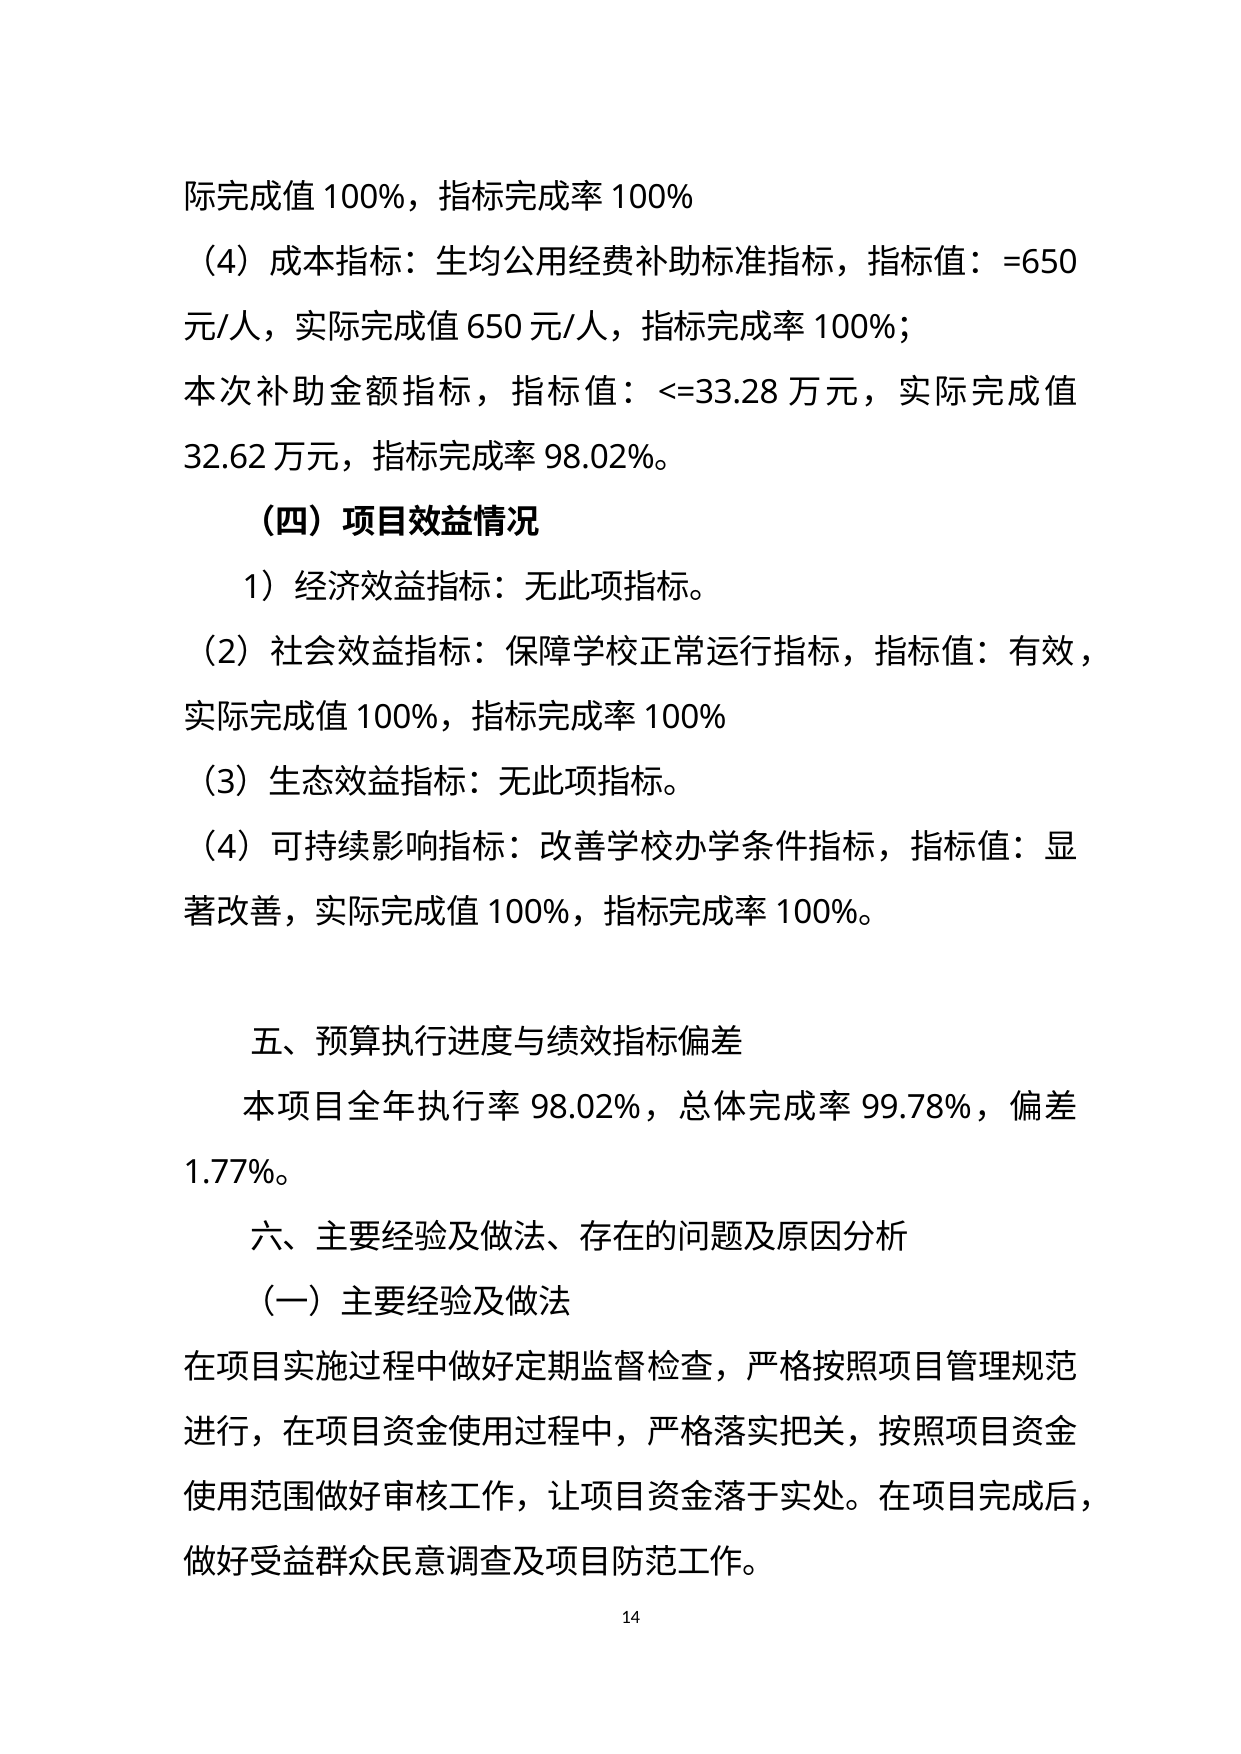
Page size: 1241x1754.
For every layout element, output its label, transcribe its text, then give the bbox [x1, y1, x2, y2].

text 六、主要经验及做法、存在的问题及原因分析 [183, 1202, 1078, 1267]
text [183, 162, 1078, 487]
text 1）经济效益指标：无此项指标。 （2）社会效益指标：保障学校正常运行指标，指标值：有效，实际完成值100%，指标完成率100% （3）生态效益指标：无此项指标。 （4）可持续影响指标：改善学校办学条件指标，指标值：显著改善，实际完成值100%，指标完成率100%。 [183, 552, 1078, 942]
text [183, 1267, 1078, 1592]
text 五、预算执行进度与绩效指标偏差 [183, 1007, 1078, 1072]
text 本项目全年执行率98.02%，总体完成率99.78%，偏差1.77%。 [183, 1072, 1078, 1202]
text （四）项目效益情况 [183, 487, 1078, 552]
